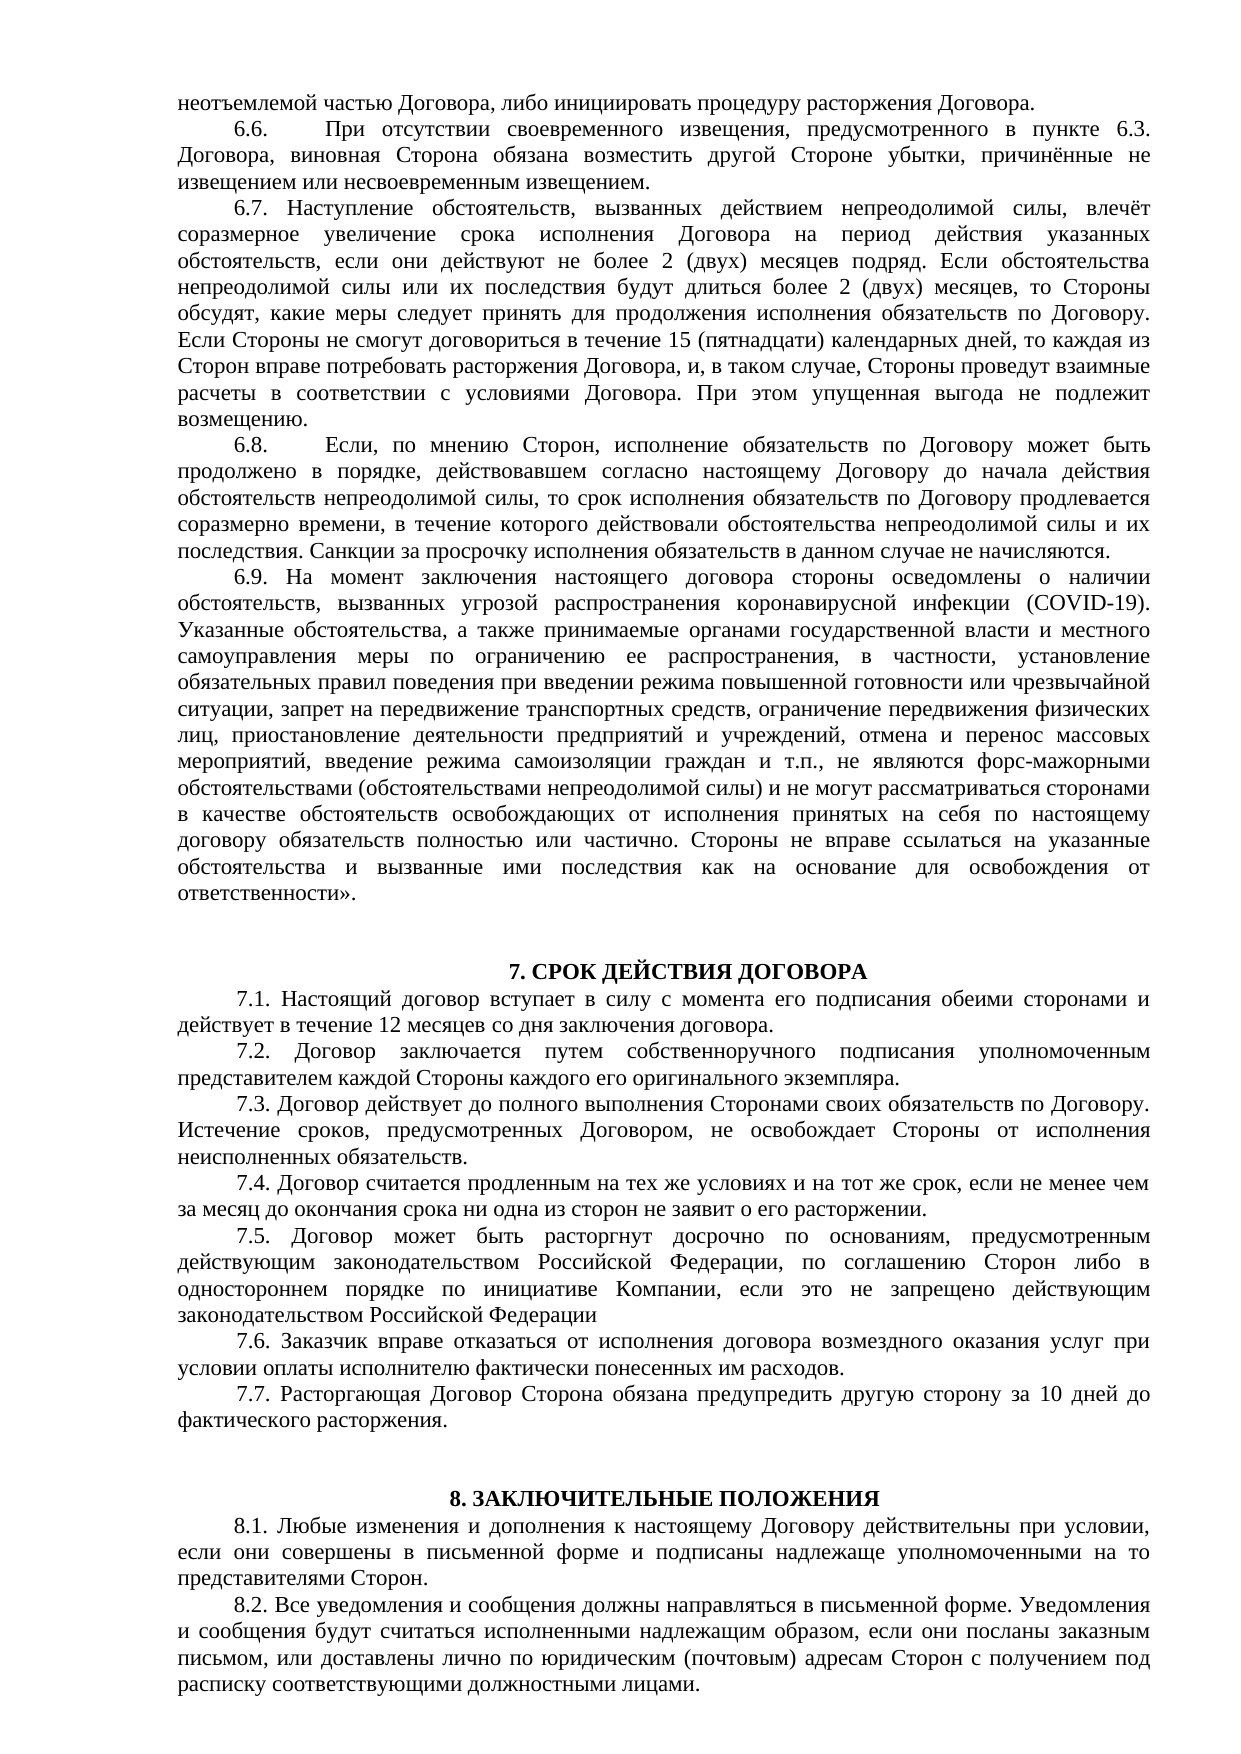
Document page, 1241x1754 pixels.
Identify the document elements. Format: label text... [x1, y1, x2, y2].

text 7.6. Заказчик вправе отказаться от исполнения договора возмездного оказания услуг при условии оплаты исполнителю фактически понесенных им расходов. [177, 1327, 1152, 1380]
text 8.2. Все уведомления и сообщения должны направляться в письменной форме. Уведомления и сообщения будут считаться исполненными надлежащим образом, если они посланы заказным письмом, или доставлены лично по юридическим (почтовым) адресам Сторон с получением под расписку соответствующими должностными лицами. [177, 1591, 1152, 1696]
text 7.1. Настоящий договор вступает в силу с момента его подписания обеими сторонами и действует в течение 12 месяцев со дня заключения договора. [177, 985, 1152, 1037]
text 7. СРОК ДЕЙСТВИЯ ДОГОВОРА [177, 958, 1152, 985]
text 6.9. На момент заключения настоящего договора стороны осведомлены о наличии обстоятельств, вызванных угрозой распространения коронавирусной инфекции (COVID-19). Указанные обстоятельства, а также принимаемые органами государственной власти и местного самоуправления меры по ограничению ее распространения, в частности, установление обязательных правил поведения при введении режима повышенной готовности или чрезвычайной ситуации, запрет на передвижение транспортных средств, ограничение передвижения физических лиц, приостановление деятельности предприятий и учреждений, отмена и перенос массовых мероприятий, введение режима самоизоляции граждан и т.п., не являются форс-мажорными обстоятельствами (обстоятельствами непреодолимой силы) и не могут рассматриваться сторонами в качестве обстоятельств освобождающих от исполнения принятых на себя по настоящему договору обязательств полностью или частично. Стороны не вправе ссылаться на указанные обстоятельства и вызванные ими последствия как на основание для освобождения от ответственности». [177, 563, 1152, 906]
text 7.2. Договор заключается путем собственноручного подписания уполномоченным представителем каждой Стороны каждого его оригинального экземпляра. [177, 1037, 1152, 1090]
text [177, 89, 1152, 115]
text 6.8. Если, по мнению Сторон, исполнение обязательств по Договору может быть продолжено в порядке, действовавшем согласно настоящему Договору до начала действия обстоятельств непреодолимой силы, то срок исполнения обязательств по Договору продлевается соразмерно времени, в течение которого действовали обстоятельства непреодолимой силы и их последствия. Санкции за просрочку исполнения обязательств в данном случае не начисляются. [177, 431, 1152, 563]
text 7.7. Расторгающая Договор Сторона обязана предупредить другую сторону за 10 дней до фактического расторжения. [177, 1380, 1152, 1433]
text 8.1. Любые изменения и дополнения к настоящему Договору действительны при условии, если они совершены в письменной форме и подписаны надлежаще уполномоченными на то представителями Сторон. [177, 1512, 1152, 1591]
text 7.5. Договор может быть расторгнут досрочно по основаниям, предусмотренным действующим законодательством Российской Федерации, по соглашению Сторон либо в одностороннем порядке по инициативе Компании, если это не запрещено действующим законодательством Российской Федерации [177, 1222, 1152, 1327]
text 7.3. Договор действует до полного выполнения Сторонами своих обязательств по Договору. Истечение сроков, предусмотренных Договором, не освобождает Стороны от исполнения неисполненных обязательств. [177, 1090, 1152, 1169]
text 6.7. Наступление обстоятельств, вызванных действием непреодолимой силы, влечёт соразмерное увеличение срока исполнения Договора на период действия указанных обстоятельств, если они действуют не более 2 (двух) месяцев подряд. Если обстоятельства непреодолимой силы или их последствия будут длиться более 2 (двух) месяцев, то Стороны обсудят, какие меры следует принять для продолжения исполнения обязательств по Договору. Если Стороны не смогут договориться в течение 15 (пятнадцати) календарных дней, то каждая из Сторон вправе потребовать расторжения Договора, и, в таком случае, Стороны проведут взаимные расчеты в соответствии с условиями Договора. При этом упущенная выгода не подлежит возмещению. [177, 194, 1152, 431]
text 6.6. При отсутствии своевременного извещения, предусмотренного в пункте 6.3. Договора, виновная Сторона обязана возместить другой Стороне убытки, причинённые не извещением или несвоевременным извещением. [177, 115, 1152, 194]
text 7.4. Договор считается продленным на тех же условиях и на тот же срок, если не менее чем за месяц до окончания срока ни одна из сторон не заявит о его расторжении. [177, 1169, 1152, 1222]
text 8. ЗАКЛЮЧИТЕЛЬНЫЕ ПОЛОЖЕНИЯ [177, 1485, 1152, 1512]
